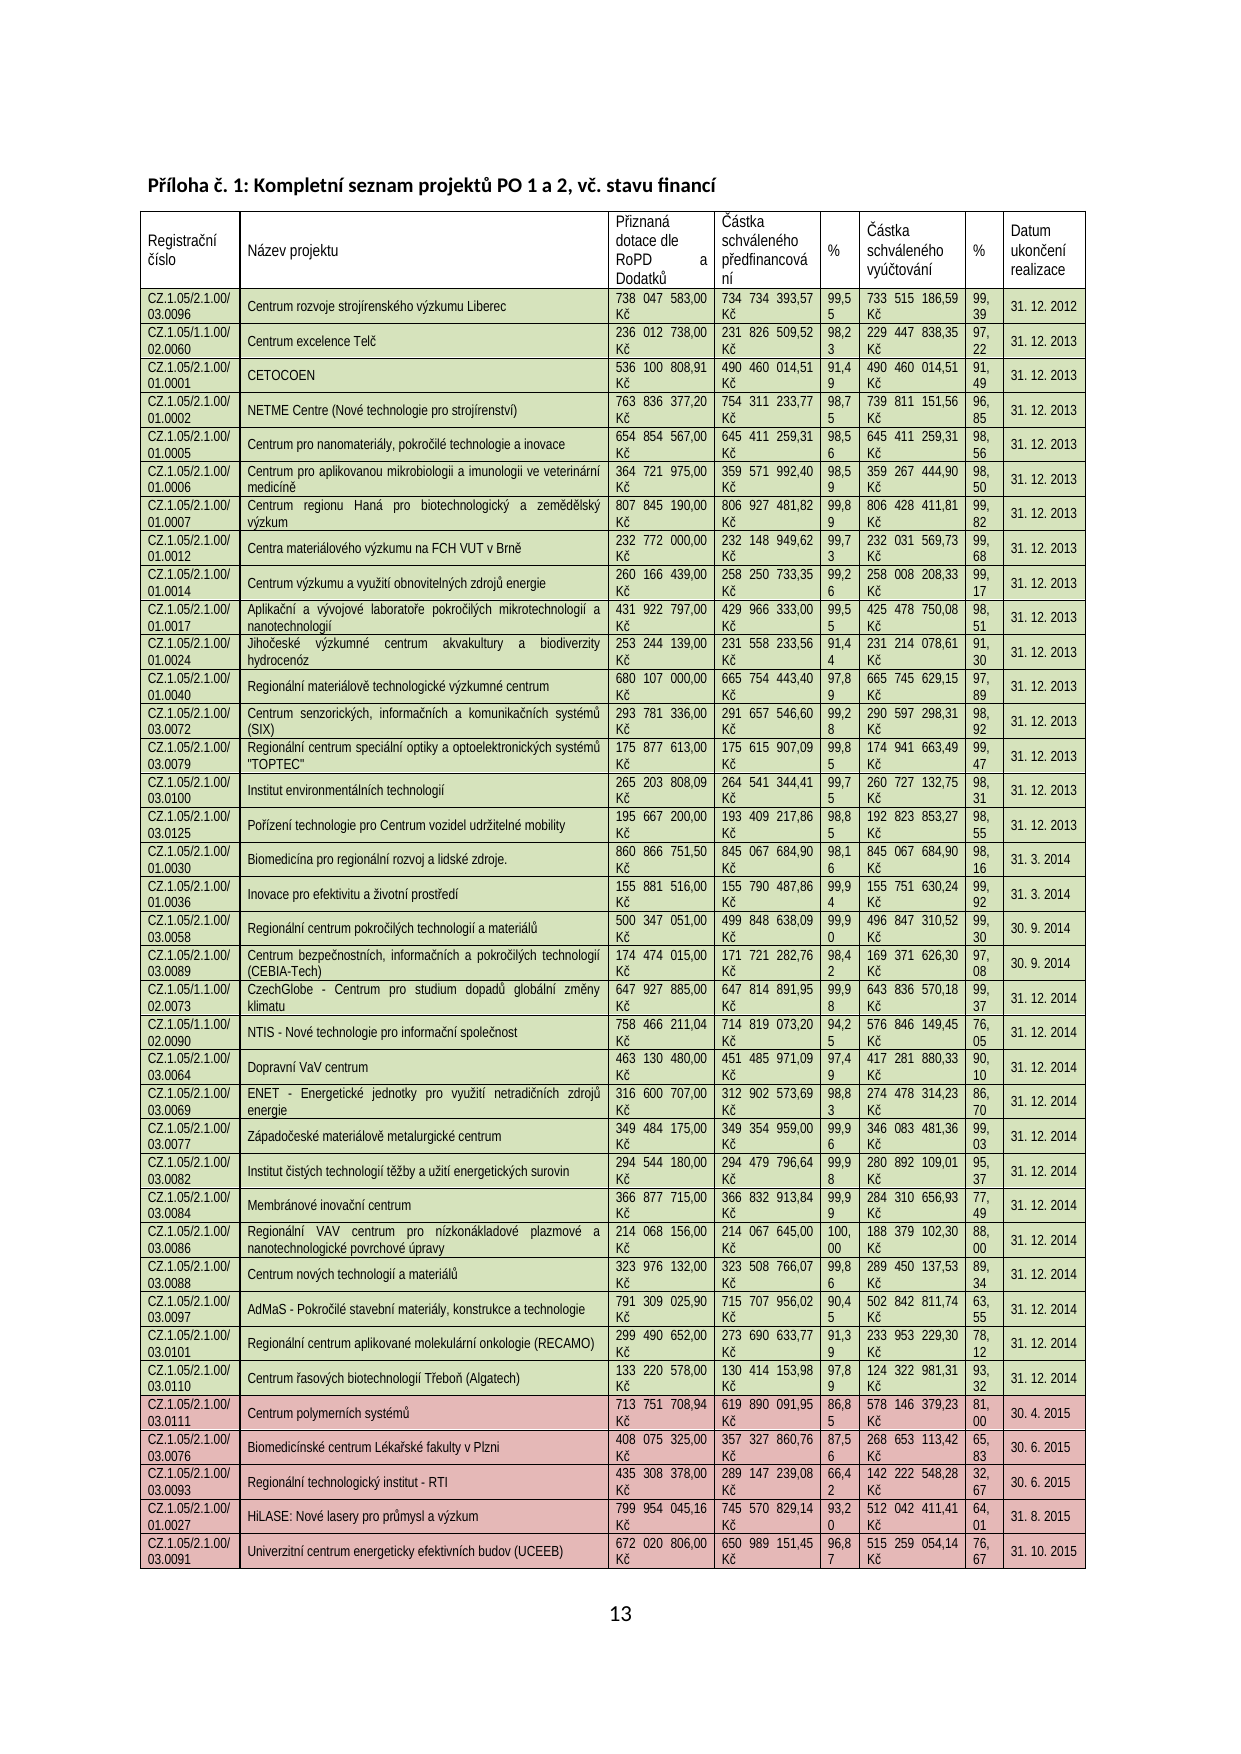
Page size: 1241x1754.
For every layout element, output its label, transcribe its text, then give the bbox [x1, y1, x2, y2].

table_cell Centrum regionu Haná pro biotechnologický a zemědělský výzkum [241, 497, 608, 530]
table_cell 845 067 684,90 Kč [715, 843, 820, 876]
table_cell 645 411 259,31 Kč [715, 428, 820, 461]
table_cell 65,83 [966, 1431, 1003, 1464]
table_cell 31. 12. 2014 [1004, 1223, 1085, 1257]
table_cell 665 745 629,15 Kč [860, 670, 965, 703]
table_cell 496 847 310,52 Kč [860, 912, 965, 945]
table_cell 99,98 [821, 981, 859, 1014]
table_cell CZ.1.05/2.1.00/03.0110 [141, 1361, 239, 1395]
table_cell 31. 12. 2013 [1004, 566, 1085, 599]
table_cell 357 327 860,76 Kč [715, 1431, 820, 1464]
table_cell 713 751 708,94 Kč [609, 1396, 714, 1429]
table_cell 500 347 051,00 Kč [609, 912, 714, 945]
table_cell 97,89 [821, 1361, 859, 1395]
table_header Částka schváleného předfinancování [715, 212, 820, 288]
table_cell 31. 12. 2013 [1004, 324, 1085, 357]
table_cell 258 008 208,33 Kč [860, 566, 965, 599]
table_cell 155 751 630,24 Kč [860, 877, 965, 911]
table_cell CZ.1.05/2.1.00/01.0030 [141, 843, 239, 876]
table_cell 31. 12. 2014 [1004, 1292, 1085, 1326]
table_cell 98,50 [966, 462, 1003, 496]
table_cell 31. 12. 2014 [1004, 1119, 1085, 1153]
table_cell CZ.1.05/2.1.00/03.0101 [141, 1327, 239, 1360]
table_cell 78,12 [966, 1327, 1003, 1360]
table_cell 91,49 [966, 359, 1003, 392]
table_cell 31. 12. 2013 [1004, 531, 1085, 565]
table_cell 91,44 [821, 635, 859, 669]
table_cell 175 615 907,09 Kč [715, 739, 820, 772]
table_cell 98,55 [966, 808, 1003, 842]
table_cell 98,16 [966, 843, 1003, 876]
table_cell 195 667 200,00 Kč [609, 808, 714, 842]
table_cell 91,39 [821, 1327, 859, 1360]
table_cell 30. 9. 2014 [1004, 946, 1085, 980]
table_cell 268 653 113,42 Kč [860, 1431, 965, 1464]
table_cell 536 100 808,91 Kč [609, 359, 714, 392]
table_cell 31. 12. 2012 [1004, 289, 1085, 323]
table_cell 294 479 796,64 Kč [715, 1154, 820, 1187]
table_cell 99,90 [821, 912, 859, 945]
table_cell 99,75 [821, 774, 859, 807]
table_cell 31. 12. 2014 [1004, 1050, 1085, 1084]
table_cell 512 042 411,41 Kč [860, 1500, 965, 1533]
table_cell CZ.1.05/2.1.00/01.0014 [141, 566, 239, 599]
table_cell 236 012 738,00 Kč [609, 324, 714, 357]
table_cell 417 281 880,33 Kč [860, 1050, 965, 1084]
table_cell 515 259 054,14 Kč [860, 1534, 965, 1568]
table_cell 31. 12. 2014 [1004, 981, 1085, 1014]
table_cell NTIS - Nové technologie pro informační společnost [241, 1016, 608, 1049]
table_cell 745 570 829,14 Kč [715, 1500, 820, 1533]
table_cell 31. 12. 2013 [1004, 739, 1085, 772]
table_cell 316 600 707,00 Kč [609, 1085, 714, 1118]
text Příloha č. 1: Kompletní seznam projektů PO 1 a 2, vč. stavu financí [148, 173, 1092, 198]
table_cell 99,73 [821, 531, 859, 565]
table_cell 672 020 806,00 Kč [609, 1534, 714, 1568]
table_cell CZ.1.05/2.1.00/03.0097 [141, 1292, 239, 1326]
table_cell 715 707 956,02 Kč [715, 1292, 820, 1326]
table_cell CZ.1.05/2.1.00/01.0012 [141, 531, 239, 565]
table_cell Západočeské materiálově metalurgické centrum [241, 1119, 608, 1153]
table_cell 359 267 444,90 Kč [860, 462, 965, 496]
table_cell 188 379 102,30 Kč [860, 1223, 965, 1257]
table_cell CZ.1.05/2.1.00/01.0007 [141, 497, 239, 530]
table_cell 758 466 211,04 Kč [609, 1016, 714, 1049]
table_cell 791 309 025,90 Kč [609, 1292, 714, 1326]
table_cell CZ.1.05/2.1.00/03.0058 [141, 912, 239, 945]
table_cell Aplikační a vývojové laboratoře pokročilých mikrotechnologií a nanotechnologií [241, 601, 608, 634]
table_cell 323 508 766,07 Kč [715, 1258, 820, 1291]
table_cell 733 515 186,59 Kč [860, 289, 965, 323]
table_cell 31. 12. 2014 [1004, 1154, 1085, 1187]
table_cell Regionální centrum speciální optiky a optoelektronických systémů "TOPTEC" [241, 739, 608, 772]
table_cell 31. 12. 2013 [1004, 462, 1085, 496]
table_cell 98,23 [821, 324, 859, 357]
table_cell 99,26 [821, 566, 859, 599]
table_cell 87,56 [821, 1431, 859, 1464]
table_cell 31. 8. 2015 [1004, 1500, 1085, 1533]
table_cell 431 922 797,00 Kč [609, 601, 714, 634]
table_cell 31. 12. 2013 [1004, 704, 1085, 738]
table_cell 807 845 190,00 Kč [609, 497, 714, 530]
table_cell 97,49 [821, 1050, 859, 1084]
table_cell 576 846 149,45 Kč [860, 1016, 965, 1049]
table_cell 98,56 [821, 428, 859, 461]
table_cell 31. 12. 2013 [1004, 774, 1085, 807]
table_cell 265 203 808,09 Kč [609, 774, 714, 807]
table_cell 739 811 151,56 Kč [860, 393, 965, 427]
table_cell 94,25 [821, 1016, 859, 1049]
table_cell 99,86 [821, 1258, 859, 1291]
table_cell CZ.1.05/1.1.00/02.0073 [141, 981, 239, 1014]
table_cell 76,67 [966, 1534, 1003, 1568]
table_cell 99,98 [821, 1154, 859, 1187]
table_cell 299 490 652,00 Kč [609, 1327, 714, 1360]
table_cell 30. 6. 2015 [1004, 1431, 1085, 1464]
table_cell 799 954 045,16 Kč [609, 1500, 714, 1533]
table_cell 124 322 981,31 Kč [860, 1361, 965, 1395]
table_cell CZ.1.05/2.1.00/03.0089 [141, 946, 239, 980]
table_cell 30. 6. 2015 [1004, 1465, 1085, 1499]
table_cell Membránové inovační centrum [241, 1189, 608, 1222]
table_cell 289 450 137,53 Kč [860, 1258, 965, 1291]
table_cell 98,56 [966, 428, 1003, 461]
table_header Datum ukončení realizace [1004, 212, 1085, 288]
table_cell 66,42 [821, 1465, 859, 1499]
table_cell CZ.1.05/2.1.00/01.0006 [141, 462, 239, 496]
table_cell Centrum senzorických, informačních a komunikačních systémů (SIX) [241, 704, 608, 738]
table_cell 99,82 [966, 497, 1003, 530]
table_cell 63,55 [966, 1292, 1003, 1326]
table_cell 232 772 000,00 Kč [609, 531, 714, 565]
table_cell Centrum excelence Telč [241, 324, 608, 357]
table_cell 31. 3. 2014 [1004, 877, 1085, 911]
table_cell 99,92 [966, 877, 1003, 911]
table_cell 89,34 [966, 1258, 1003, 1291]
table_cell 31. 10. 2015 [1004, 1534, 1085, 1568]
table_cell 95,37 [966, 1154, 1003, 1187]
table_cell 463 130 480,00 Kč [609, 1050, 714, 1084]
table_cell ENET - Energetické jednotky pro využití netradičních zdrojů energie [241, 1085, 608, 1118]
table_cell 98,51 [966, 601, 1003, 634]
table_cell 650 989 151,45 Kč [715, 1534, 820, 1568]
table_cell 231 558 233,56 Kč [715, 635, 820, 669]
table_cell 214 068 156,00 Kč [609, 1223, 714, 1257]
table_cell CZ.1.05/2.1.00/03.0093 [141, 1465, 239, 1499]
table_cell 578 146 379,23 Kč [860, 1396, 965, 1429]
table_cell Regionální VAV centrum pro nízkonákladové plazmové a nanotechnologické povrchové úpravy [241, 1223, 608, 1257]
table_cell 647 927 885,00 Kč [609, 981, 714, 1014]
table_cell 260 166 439,00 Kč [609, 566, 714, 599]
table_cell Centrum bezpečnostních, informačních a pokročilých technologií (CEBIA-Tech) [241, 946, 608, 980]
table_cell 174 474 015,00 Kč [609, 946, 714, 980]
table_cell 754 311 233,77 Kč [715, 393, 820, 427]
table_cell 490 460 014,51 Kč [715, 359, 820, 392]
table_cell Inovace pro efektivitu a životní prostředí [241, 877, 608, 911]
table_cell 31. 12. 2013 [1004, 670, 1085, 703]
table_cell CZ.1.05/2.1.00/03.0084 [141, 1189, 239, 1222]
table_cell 97,89 [966, 670, 1003, 703]
table_cell 99,37 [966, 981, 1003, 1014]
table_cell 98,42 [821, 946, 859, 980]
table_cell 99,99 [821, 1189, 859, 1222]
table_cell 99,39 [966, 289, 1003, 323]
table_cell CZ.1.05/2.1.00/03.0072 [141, 704, 239, 738]
table_cell Regionální materiálově technologické výzkumné centrum [241, 670, 608, 703]
table_cell 429 966 333,00 Kč [715, 601, 820, 634]
table_cell 64,01 [966, 1500, 1003, 1533]
table_cell 93,32 [966, 1361, 1003, 1395]
table_cell 99,03 [966, 1119, 1003, 1153]
table_cell 99,30 [966, 912, 1003, 945]
table_cell 408 075 325,00 Kč [609, 1431, 714, 1464]
table_cell 845 067 684,90 Kč [860, 843, 965, 876]
table_cell Centrum pro nanomateriály, pokročilé technologie a inovace [241, 428, 608, 461]
table_cell CZ.1.05/2.1.00/03.0111 [141, 1396, 239, 1429]
table_cell 619 890 091,95 Kč [715, 1396, 820, 1429]
table_cell 86,70 [966, 1085, 1003, 1118]
table_cell CZ.1.05/2.1.00/03.0069 [141, 1085, 239, 1118]
table_cell 232 148 949,62 Kč [715, 531, 820, 565]
table_cell 264 541 344,41 Kč [715, 774, 820, 807]
table_cell 31. 12. 2014 [1004, 1258, 1085, 1291]
table_cell 359 571 992,40 Kč [715, 462, 820, 496]
table_cell 98,85 [821, 808, 859, 842]
table_cell 31. 12. 2013 [1004, 359, 1085, 392]
table_cell CZ.1.05/1.1.00/02.0090 [141, 1016, 239, 1049]
table_cell 171 721 282,76 Kč [715, 946, 820, 980]
table_cell Institut environmentálních technologií [241, 774, 608, 807]
table_cell Centrum rozvoje strojírenského výzkumu Liberec [241, 289, 608, 323]
table_cell CZ.1.05/2.1.00/03.0096 [141, 289, 239, 323]
table_cell 643 836 570,18 Kč [860, 981, 965, 1014]
table_cell 366 832 913,84 Kč [715, 1189, 820, 1222]
table_cell 99,89 [821, 497, 859, 530]
table_cell 81,00 [966, 1396, 1003, 1429]
table_cell 99,94 [821, 877, 859, 911]
table_cell 88,00 [966, 1223, 1003, 1257]
table_cell 763 836 377,20 Kč [609, 393, 714, 427]
table_cell Pořízení technologie pro Centrum vozidel udržitelné mobility [241, 808, 608, 842]
table_cell CZ.1.05/2.1.00/01.0005 [141, 428, 239, 461]
table_header Částka schváleného vyúčtování [860, 212, 965, 288]
table_cell 291 657 546,60 Kč [715, 704, 820, 738]
table_cell 98,75 [821, 393, 859, 427]
table_cell CZ.1.05/2.1.00/01.0017 [141, 601, 239, 634]
table_cell 99,55 [821, 289, 859, 323]
table_header Registrační číslo [141, 212, 239, 288]
table_cell 349 484 175,00 Kč [609, 1119, 714, 1153]
table_cell 31. 12. 2014 [1004, 1189, 1085, 1222]
table_cell AdMaS - Pokročilé stavební materiály, konstrukce a technologie [241, 1292, 608, 1326]
table_cell 31. 12. 2013 [1004, 393, 1085, 427]
table_cell 31. 12. 2014 [1004, 1016, 1085, 1049]
table_cell 294 544 180,00 Kč [609, 1154, 714, 1187]
table_cell CZ.1.05/2.1.00/03.0076 [141, 1431, 239, 1464]
table_cell 97,08 [966, 946, 1003, 980]
table_cell 31. 12. 2013 [1004, 635, 1085, 669]
table_cell CZ.1.05/2.1.00/01.0036 [141, 877, 239, 911]
table_cell CZ.1.05/2.1.00/01.0002 [141, 393, 239, 427]
table_cell 100,00 [821, 1223, 859, 1257]
table_cell 91,49 [821, 359, 859, 392]
table_cell 99,28 [821, 704, 859, 738]
table_cell 130 414 153,98 Kč [715, 1361, 820, 1395]
table_cell CETOCOEN [241, 359, 608, 392]
table_cell Biomedicína pro regionální rozvoj a lidské zdroje. [241, 843, 608, 876]
table_cell Regionální centrum aplikované molekulární onkologie (RECAMO) [241, 1327, 608, 1360]
table_cell 155 881 516,00 Kč [609, 877, 714, 911]
table_cell 96,87 [821, 1534, 859, 1568]
table_cell 86,85 [821, 1396, 859, 1429]
table_cell Regionální centrum pokročilých technologií a materiálů [241, 912, 608, 945]
table_cell 99,85 [821, 739, 859, 772]
table_cell 97,22 [966, 324, 1003, 357]
table_cell 96,85 [966, 393, 1003, 427]
table_cell Biomedicínské centrum Lékařské fakulty v Plzni [241, 1431, 608, 1464]
table_cell 98,31 [966, 774, 1003, 807]
table_cell Institut čistých technologií těžby a užití energetických surovin [241, 1154, 608, 1187]
table_cell 284 310 656,93 Kč [860, 1189, 965, 1222]
table_cell 174 941 663,49 Kč [860, 739, 965, 772]
table_cell 645 411 259,31 Kč [860, 428, 965, 461]
table_cell 31. 12. 2014 [1004, 1361, 1085, 1395]
table_cell 99,17 [966, 566, 1003, 599]
table_header % [966, 212, 1003, 288]
table_cell 142 222 548,28 Kč [860, 1465, 965, 1499]
table_cell 97,89 [821, 670, 859, 703]
table_cell CZ.1.05/2.1.00/03.0125 [141, 808, 239, 842]
table_cell CZ.1.05/2.1.00/03.0088 [141, 1258, 239, 1291]
table_cell NETME Centre (Nové technologie pro strojírenství) [241, 393, 608, 427]
table_cell 233 953 229,30 Kč [860, 1327, 965, 1360]
table_cell CZ.1.05/1.1.00/02.0060 [141, 324, 239, 357]
table_cell 98,59 [821, 462, 859, 496]
table_cell Centra materiálového výzkumu na FCH VUT v Brně [241, 531, 608, 565]
table_cell 273 690 633,77 Kč [715, 1327, 820, 1360]
table_cell Univerzitní centrum energeticky efektivních budov (UCEEB) [241, 1534, 608, 1568]
table_cell CZ.1.05/2.1.00/01.0024 [141, 635, 239, 669]
table_cell 231 214 078,61 Kč [860, 635, 965, 669]
table_cell Jihočeské výzkumné centrum akvakultury a biodiverzity hydrocenóz [241, 635, 608, 669]
table_cell 98,92 [966, 704, 1003, 738]
table_cell 734 734 393,57 Kč [715, 289, 820, 323]
table_cell 98,83 [821, 1085, 859, 1118]
table_cell 31. 12. 2013 [1004, 497, 1085, 530]
table_cell 169 371 626,30 Kč [860, 946, 965, 980]
table_cell 490 460 014,51 Kč [860, 359, 965, 392]
table_cell 77,49 [966, 1189, 1003, 1222]
table_cell 98,16 [821, 843, 859, 876]
table_cell CZ.1.05/2.1.00/03.0077 [141, 1119, 239, 1153]
table_cell 502 842 811,74 Kč [860, 1292, 965, 1326]
table_cell 280 892 109,01 Kč [860, 1154, 965, 1187]
table_cell 680 107 000,00 Kč [609, 670, 714, 703]
table_cell 231 826 509,52 Kč [715, 324, 820, 357]
table_cell 193 409 217,86 Kč [715, 808, 820, 842]
table_cell 31. 12. 2013 [1004, 808, 1085, 842]
table_cell 425 478 750,08 Kč [860, 601, 965, 634]
table_cell CZ.1.05/2.1.00/03.0086 [141, 1223, 239, 1257]
table_cell Centrum výzkumu a využití obnovitelných zdrojů energie [241, 566, 608, 599]
table_cell 229 447 838,35 Kč [860, 324, 965, 357]
table_cell 232 031 569,73 Kč [860, 531, 965, 565]
table_cell 99,68 [966, 531, 1003, 565]
table_cell 175 877 613,00 Kč [609, 739, 714, 772]
table_cell 806 927 481,82 Kč [715, 497, 820, 530]
table_cell 364 721 975,00 Kč [609, 462, 714, 496]
table_cell 99,55 [821, 601, 859, 634]
table_cell 133 220 578,00 Kč [609, 1361, 714, 1395]
table_cell 293 781 336,00 Kč [609, 704, 714, 738]
table_cell 349 354 959,00 Kč [715, 1119, 820, 1153]
table_header % [821, 212, 859, 288]
table_cell 323 976 132,00 Kč [609, 1258, 714, 1291]
table_cell 738 047 583,00 Kč [609, 289, 714, 323]
table_cell CzechGlobe - Centrum pro studium dopadů globální změny klimatu [241, 981, 608, 1014]
table_cell 366 877 715,00 Kč [609, 1189, 714, 1222]
table_cell 32,67 [966, 1465, 1003, 1499]
table_cell CZ.1.05/2.1.00/01.0001 [141, 359, 239, 392]
table_cell HiLASE: Nové lasery pro průmysl a výzkum [241, 1500, 608, 1533]
table_cell 192 823 853,27 Kč [860, 808, 965, 842]
table_cell 31. 12. 2014 [1004, 1327, 1085, 1360]
table_cell 31. 3. 2014 [1004, 843, 1085, 876]
table_header Název projektu [241, 212, 608, 288]
table_cell CZ.1.05/2.1.00/01.0027 [141, 1500, 239, 1533]
table_cell Centrum nových technologií a materiálů [241, 1258, 608, 1291]
table_cell 155 790 487,86 Kč [715, 877, 820, 911]
table_cell CZ.1.05/2.1.00/03.0091 [141, 1534, 239, 1568]
table_cell Regionální technologický institut - RTI [241, 1465, 608, 1499]
table_header Přiznaná dotace dle RoPD a Dodatků [609, 212, 714, 288]
table_cell 260 727 132,75 Kč [860, 774, 965, 807]
table_cell CZ.1.05/2.1.00/03.0082 [141, 1154, 239, 1187]
table_cell 806 428 411,81 Kč [860, 497, 965, 530]
table_cell 860 866 751,50 Kč [609, 843, 714, 876]
table_cell 214 067 645,00 Kč [715, 1223, 820, 1257]
table_cell 654 854 567,00 Kč [609, 428, 714, 461]
table_cell CZ.1.05/2.1.00/03.0064 [141, 1050, 239, 1084]
table_cell 99,47 [966, 739, 1003, 772]
table_cell Centrum polymerních systémů [241, 1396, 608, 1429]
table_cell 499 848 638,09 Kč [715, 912, 820, 945]
table_cell 647 814 891,95 Kč [715, 981, 820, 1014]
table_cell 31. 12. 2014 [1004, 1085, 1085, 1118]
table_cell 93,20 [821, 1500, 859, 1533]
table_cell 30. 9. 2014 [1004, 912, 1085, 945]
table_cell 99,96 [821, 1119, 859, 1153]
table_cell 346 083 481,36 Kč [860, 1119, 965, 1153]
table_cell 289 147 239,08 Kč [715, 1465, 820, 1499]
table_cell 274 478 314,23 Kč [860, 1085, 965, 1118]
table_cell 90,45 [821, 1292, 859, 1326]
table_cell CZ.1.05/2.1.00/03.0100 [141, 774, 239, 807]
table_cell 290 597 298,31 Kč [860, 704, 965, 738]
table_cell 253 244 139,00 Kč [609, 635, 714, 669]
table_cell 31. 12. 2013 [1004, 428, 1085, 461]
table_cell CZ.1.05/2.1.00/01.0040 [141, 670, 239, 703]
table_cell 435 308 378,00 Kč [609, 1465, 714, 1499]
table_cell 312 902 573,69 Kč [715, 1085, 820, 1118]
table_cell 76,05 [966, 1016, 1003, 1049]
table_cell Dopravní VaV centrum [241, 1050, 608, 1084]
table_cell 714 819 073,20 Kč [715, 1016, 820, 1049]
table_cell 665 754 443,40 Kč [715, 670, 820, 703]
table_cell Centrum pro aplikovanou mikrobiologii a imunologii ve veterinární medicíně [241, 462, 608, 496]
table_cell 31. 12. 2013 [1004, 601, 1085, 634]
table_cell Centrum řasových biotechnologií Třeboň (Algatech) [241, 1361, 608, 1395]
table_cell 30. 4. 2015 [1004, 1396, 1085, 1429]
table_cell 451 485 971,09 Kč [715, 1050, 820, 1084]
table_cell 90,10 [966, 1050, 1003, 1084]
table_cell 258 250 733,35 Kč [715, 566, 820, 599]
table_cell 91,30 [966, 635, 1003, 669]
table_cell CZ.1.05/2.1.00/03.0079 [141, 739, 239, 772]
